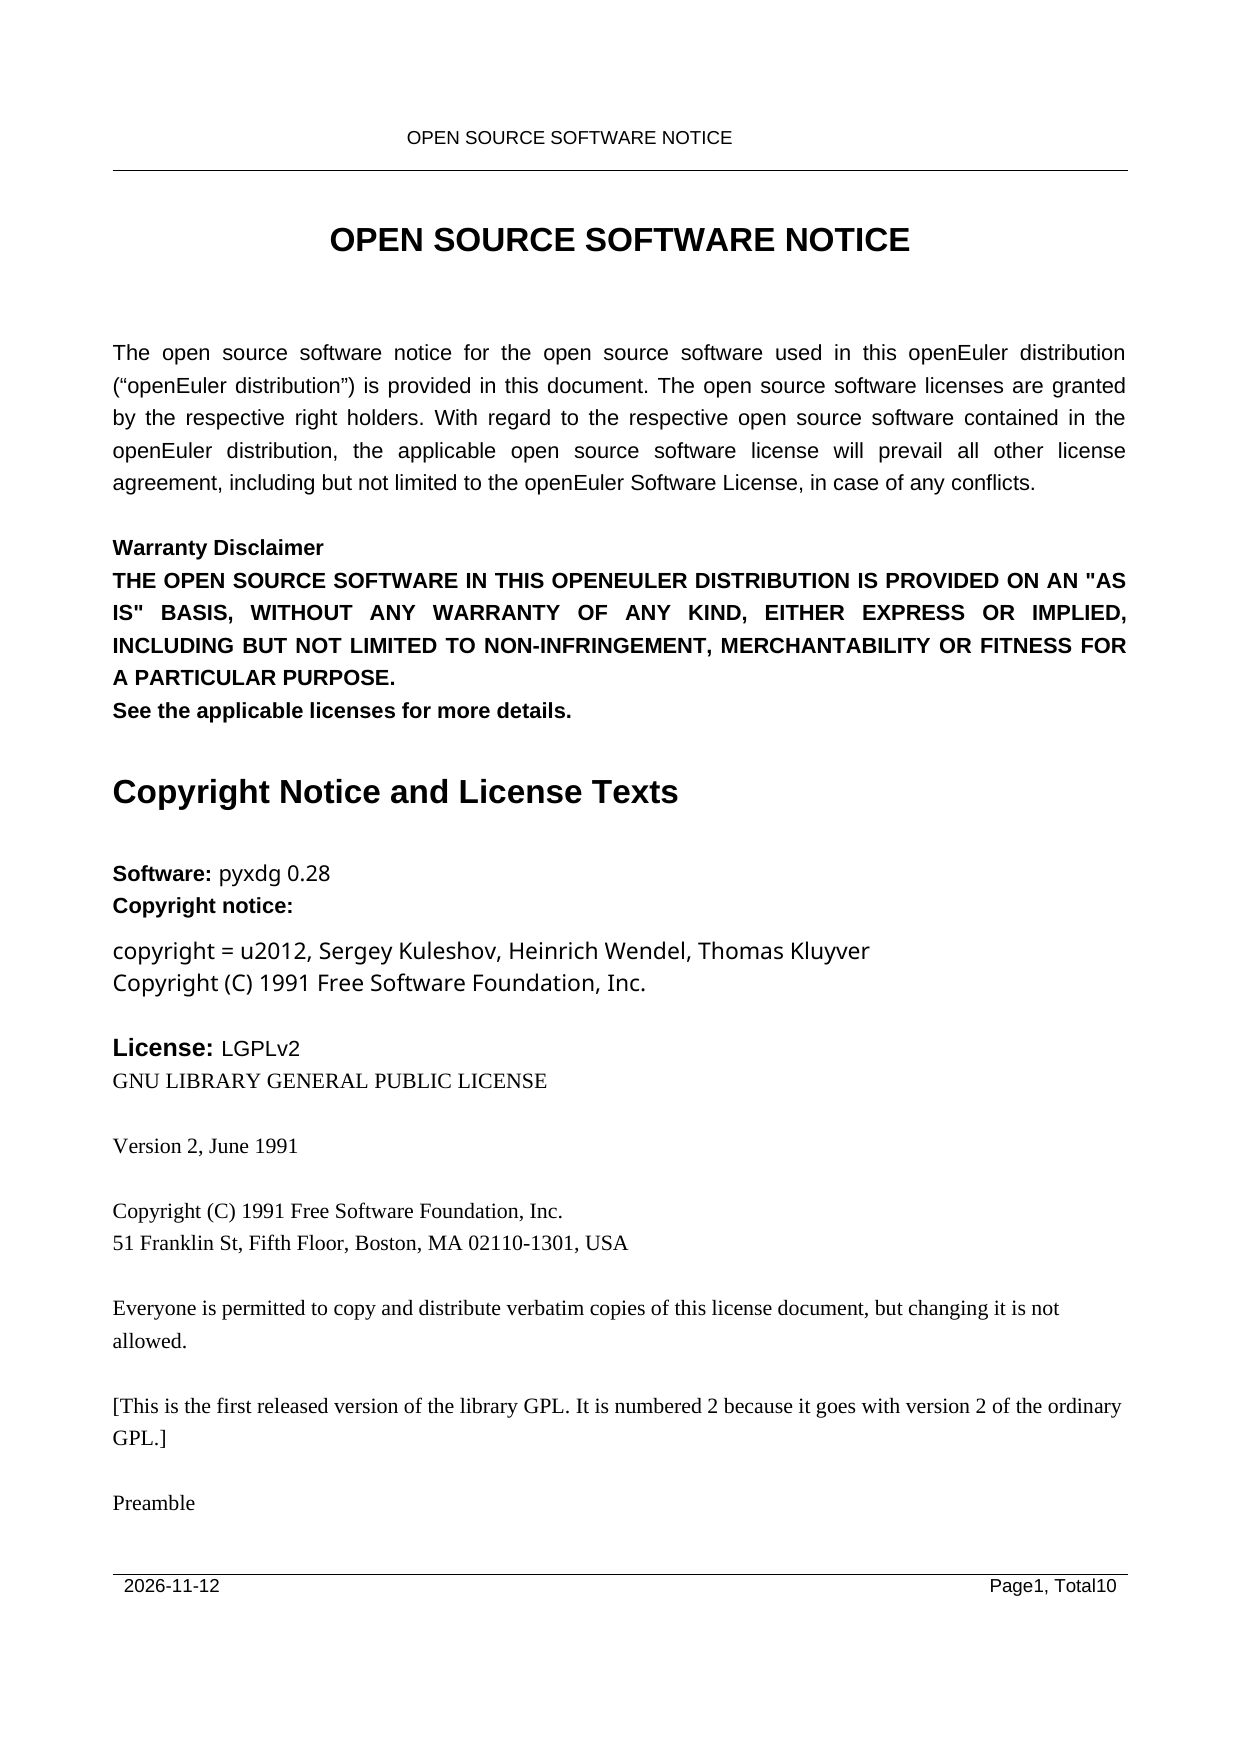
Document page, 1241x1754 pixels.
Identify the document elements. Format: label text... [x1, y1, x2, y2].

text THE OPEN SOURCE SOFTWARE IN THIS OPENEULER DISTRIBUTION IS PROVIDED ON AN "AS IS" BASIS, WITHOUT ANY WARRANTY OF ANY KIND, EITHER EXPRESS OR IMPLIED, INCLUDING BUT NOT LIMITED TO NON-INFRINGEMENT, MERCHANTABILITY OR FITNESS FOR A PARTICULAR PURPOSE. See the applicable licenses for more details. [112, 564, 1128, 726]
text OPEN SOURCE SOFTWARE NOTICE [112, 206, 1128, 271]
title Software: pyxdg 0.28 [112, 856, 1128, 889]
text Warranty Disclaimer [112, 531, 1128, 564]
text Copyright notice: [112, 889, 1128, 921]
text License: LGPLv2 [112, 1031, 1128, 1064]
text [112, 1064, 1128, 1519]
text Copyright Notice and License Texts [112, 759, 1128, 824]
text The open source software notice for the open source software used in this openEuler distribution (“openEuler distribution”) is provided in this document. The open source software licenses are granted by the respective right holders. With regard to the respective open source software contained in the openEuler distribution, the applicable open source software license will prevail all other license agreement, including but not limited to the openEuler Software License, in case of any conflicts. [112, 336, 1128, 499]
text copyright = u2012, Sergey Kuleshov, Heinrich Wendel, Thomas Kluyver Copyright (C) 1991 Free Software Foundation, Inc. [112, 934, 1128, 1031]
